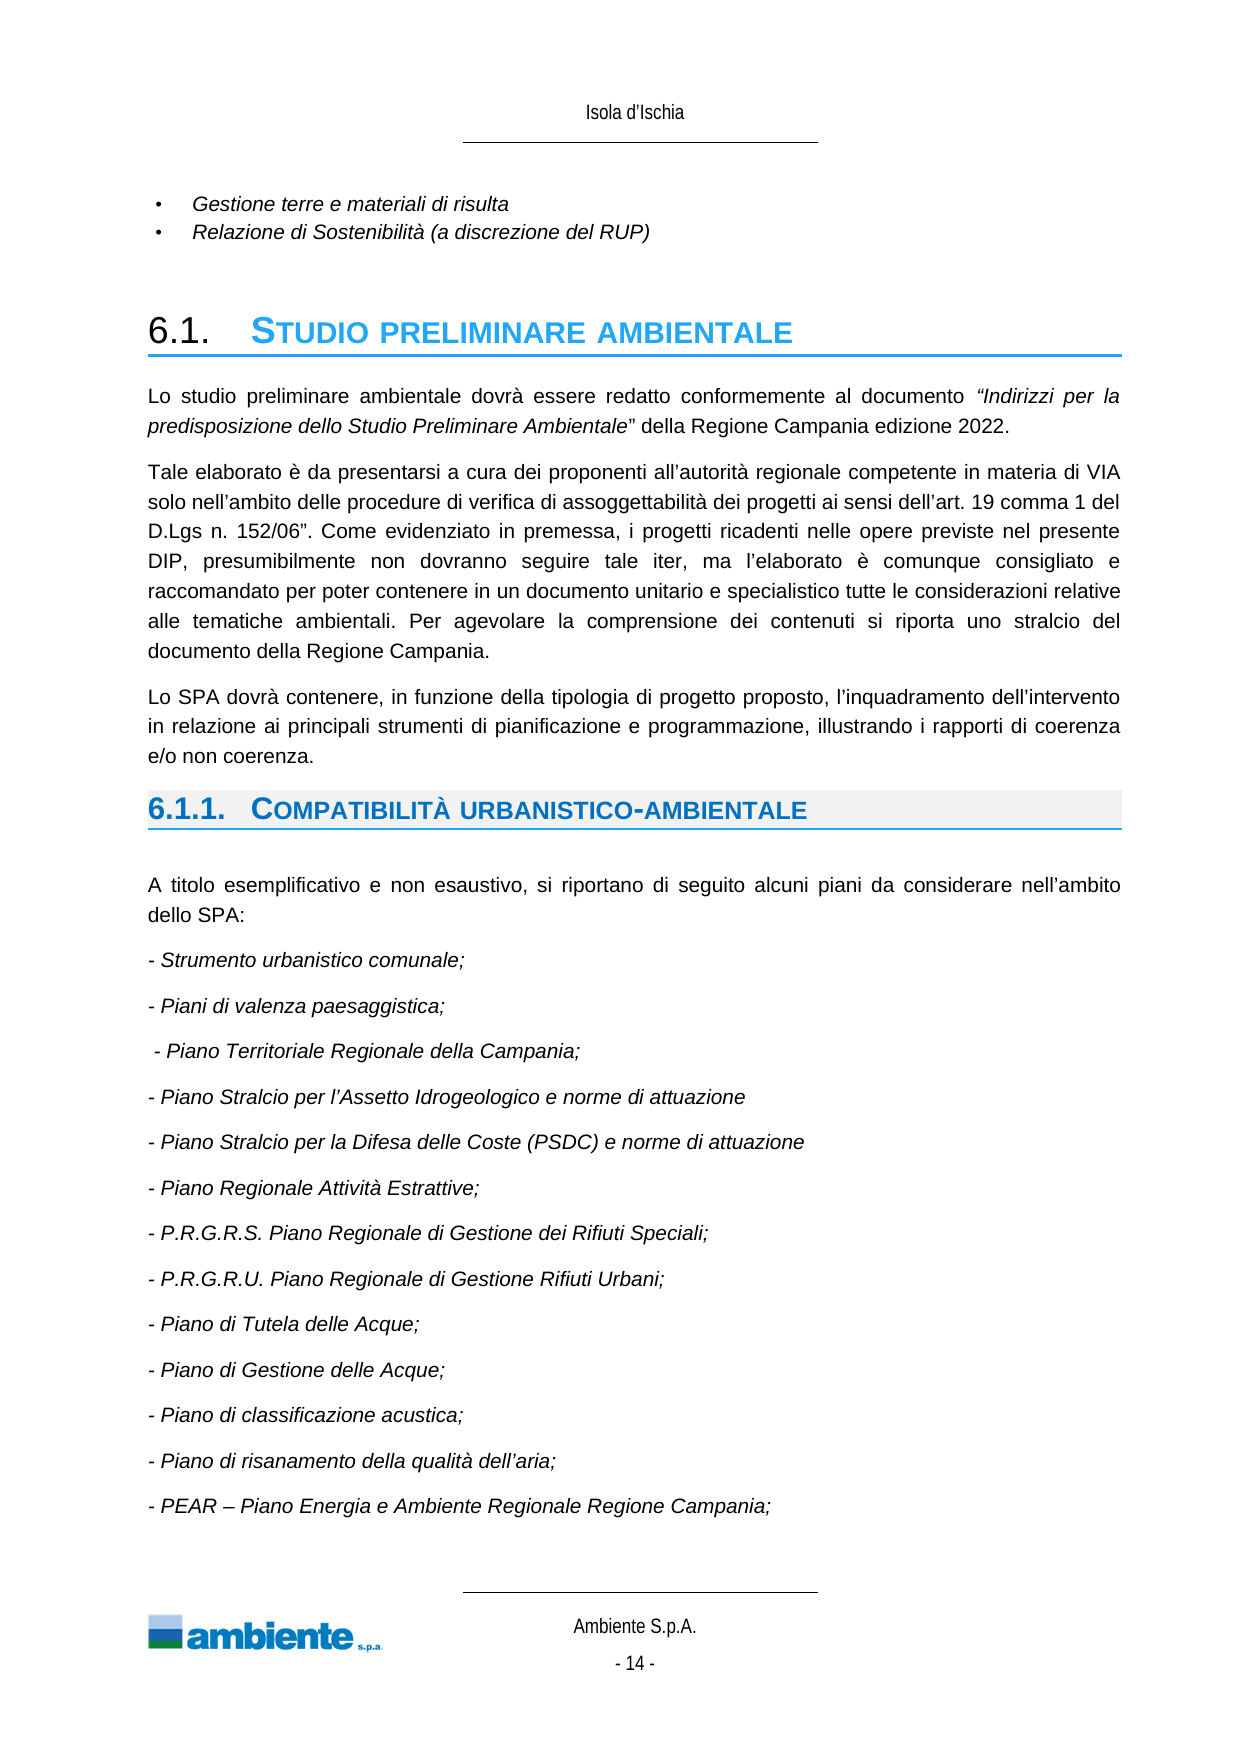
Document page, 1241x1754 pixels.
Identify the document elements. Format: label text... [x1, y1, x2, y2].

text - Piano di Tutela delle Acque; [148, 1312, 1122, 1336]
list Gestione terre e materiali di risulta [154, 192, 1122, 216]
list Relazione di Sostenibilità (a discrezione del RUP) [154, 220, 1122, 244]
text - Piano di classificazione acustica; [148, 1403, 1122, 1427]
text - PEAR – Piano Energia e Ambiente Regionale Regione Campania; [148, 1494, 1122, 1518]
text - Piano di Gestione delle Acque; [148, 1358, 1122, 1382]
text - P.R.G.R.S. Piano Regionale di Gestione dei Rifiuti Speciali; [148, 1221, 1122, 1245]
text - Strumento urbanistico comunale; [148, 948, 1122, 972]
subtitle Studio preliminare ambientale [148, 308, 1122, 354]
text Lo studio preliminare ambientale dovrà essere redatto conformemente al documento “Indirizzi per la predisposizione dello Studio Preliminare Ambientale” della Regione Campania edizione 2022. [148, 384, 1122, 438]
subtitle Compatibilità urbanistico-ambientale [148, 790, 1122, 828]
text - Piano di risanamento della qualità dell’aria; [148, 1449, 1122, 1473]
text - Piano Stralcio per la Difesa delle Coste (PSDC) e norme di attuazione [148, 1130, 1122, 1154]
text A titolo esemplificativo e non esaustivo, si riportano di seguito alcuni piani da considerare nell’ambito dello SPA: [148, 873, 1122, 927]
text - Piano Regionale Attività Estrattive; [148, 1176, 1122, 1200]
picture [147, 1613, 383, 1653]
text - P.R.G.R.U. Piano Regionale di Gestione Rifiuti Urbani; [148, 1267, 1122, 1291]
text Tale elaborato è da presentarsi a cura dei proponenti all’autorità regionale competente in materia di VIA solo nell’ambito delle procedure di verifica di assoggettabilità dei progetti ai sensi dell’art. 19 comma 1 del D.Lgs n. 152/06”. Come evidenziato in premessa, i progetti ricadenti nelle opere previste nel presente DIP, presumibilmente non dovranno seguire tale iter, ma l’elaborato è comunque consigliato e raccomandato per poter contenere in un documento unitario e specialistico tutte le considerazioni relative alle tematiche ambientali. Per agevolare la comprensione dei contenuti si riporta uno stralcio del documento della Regione Campania. [148, 459, 1122, 663]
text - Piano Territoriale Regionale della Campania; [148, 1039, 1122, 1063]
text Lo SPA dovrà contenere, in funzione della tipologia di progetto proposto, l’inquadramento dell’intervento in relazione ai principali strumenti di pianificazione e programmazione, illustrando i rapporti di coerenza e/o non coerenza. [148, 684, 1122, 768]
text - Piani di valenza paesaggistica; [148, 994, 1122, 1018]
text - Piano Stralcio per l’Assetto Idrogeologico e norme di attuazione [148, 1085, 1122, 1109]
